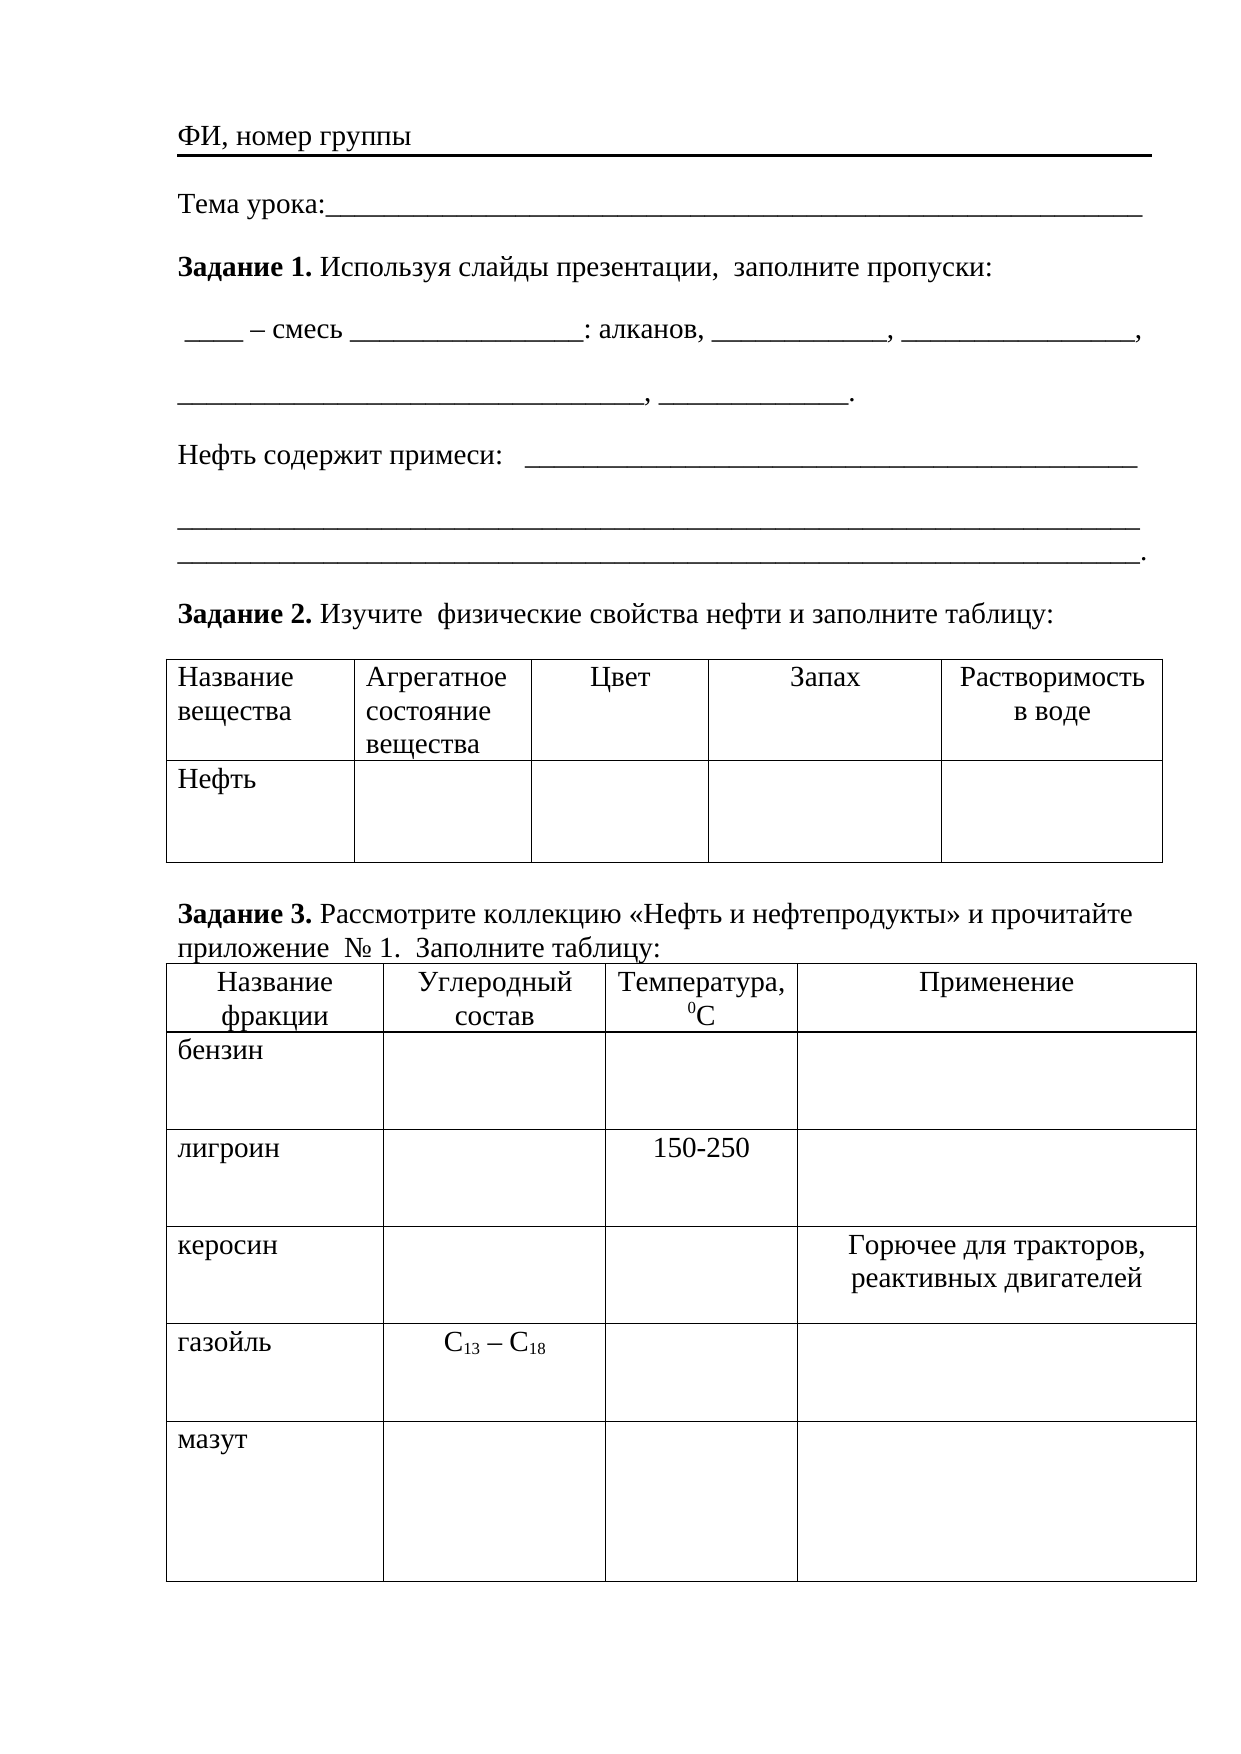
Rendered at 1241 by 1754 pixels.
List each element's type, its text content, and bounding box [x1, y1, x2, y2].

table_cell [384, 1422, 605, 1581]
table_cell газойль [167, 1324, 383, 1421]
table_cell [384, 1130, 605, 1226]
table_cell [384, 1227, 605, 1323]
table_cell Горючее для тракторов, реактивных двигателей [798, 1227, 1196, 1323]
table_cell [798, 1130, 1196, 1226]
table_header Агрегатное состояние вещества [355, 660, 531, 760]
table_cell [942, 761, 1162, 862]
table_header Углеродный состав [384, 964, 605, 1031]
table_header Применение [798, 964, 1196, 1031]
table_cell [606, 1227, 797, 1323]
table_cell [606, 1033, 797, 1129]
table_header Растворимость в воде [942, 660, 1162, 760]
table_cell [798, 1422, 1196, 1581]
text Задание 1. Используя слайды презентации, заполните пропуски: [177, 249, 1152, 282]
text Тема урока:________________________________________________________ [177, 186, 1152, 219]
table_cell [532, 761, 708, 862]
table_cell [606, 1422, 797, 1581]
text Нефть содержит примеси: __________________________________________ [177, 437, 1152, 470]
table_header Запах [709, 660, 941, 760]
table_cell [355, 761, 531, 862]
text ____ – смесь ________________: алканов, ____________, ________________, [177, 311, 1152, 345]
table_cell [709, 761, 941, 862]
table_header Температура, 0С [606, 964, 797, 1031]
text ____________________________________________________________________________________________________________________________________. [177, 499, 1152, 567]
table_cell Нефть [167, 761, 354, 862]
table_cell [798, 1324, 1196, 1421]
table_cell С13 – С18 [384, 1324, 605, 1421]
table_cell 150-250 [606, 1130, 797, 1226]
table_header Название вещества [167, 660, 354, 760]
text Задание 2. Изучите физические свойства нефти и заполните таблицу: [177, 596, 1152, 629]
table_cell бензин [167, 1033, 383, 1129]
text Задание 3. Рассмотрите коллекцию «Нефть и нефтепродукты» и прочитайте приложение № 1. Заполните таблицу: [177, 896, 1152, 963]
text ФИ, номер группы [177, 118, 1152, 154]
table_cell [384, 1033, 605, 1129]
table_cell [798, 1033, 1196, 1129]
table_cell лигроин [167, 1130, 383, 1226]
table_cell мазут [167, 1422, 383, 1581]
table_cell [606, 1324, 797, 1421]
table_header Название фракции [167, 964, 383, 1031]
table_header Цвет [532, 660, 708, 760]
text ________________________________, _____________. [177, 374, 1152, 408]
table_cell керосин [167, 1227, 383, 1323]
